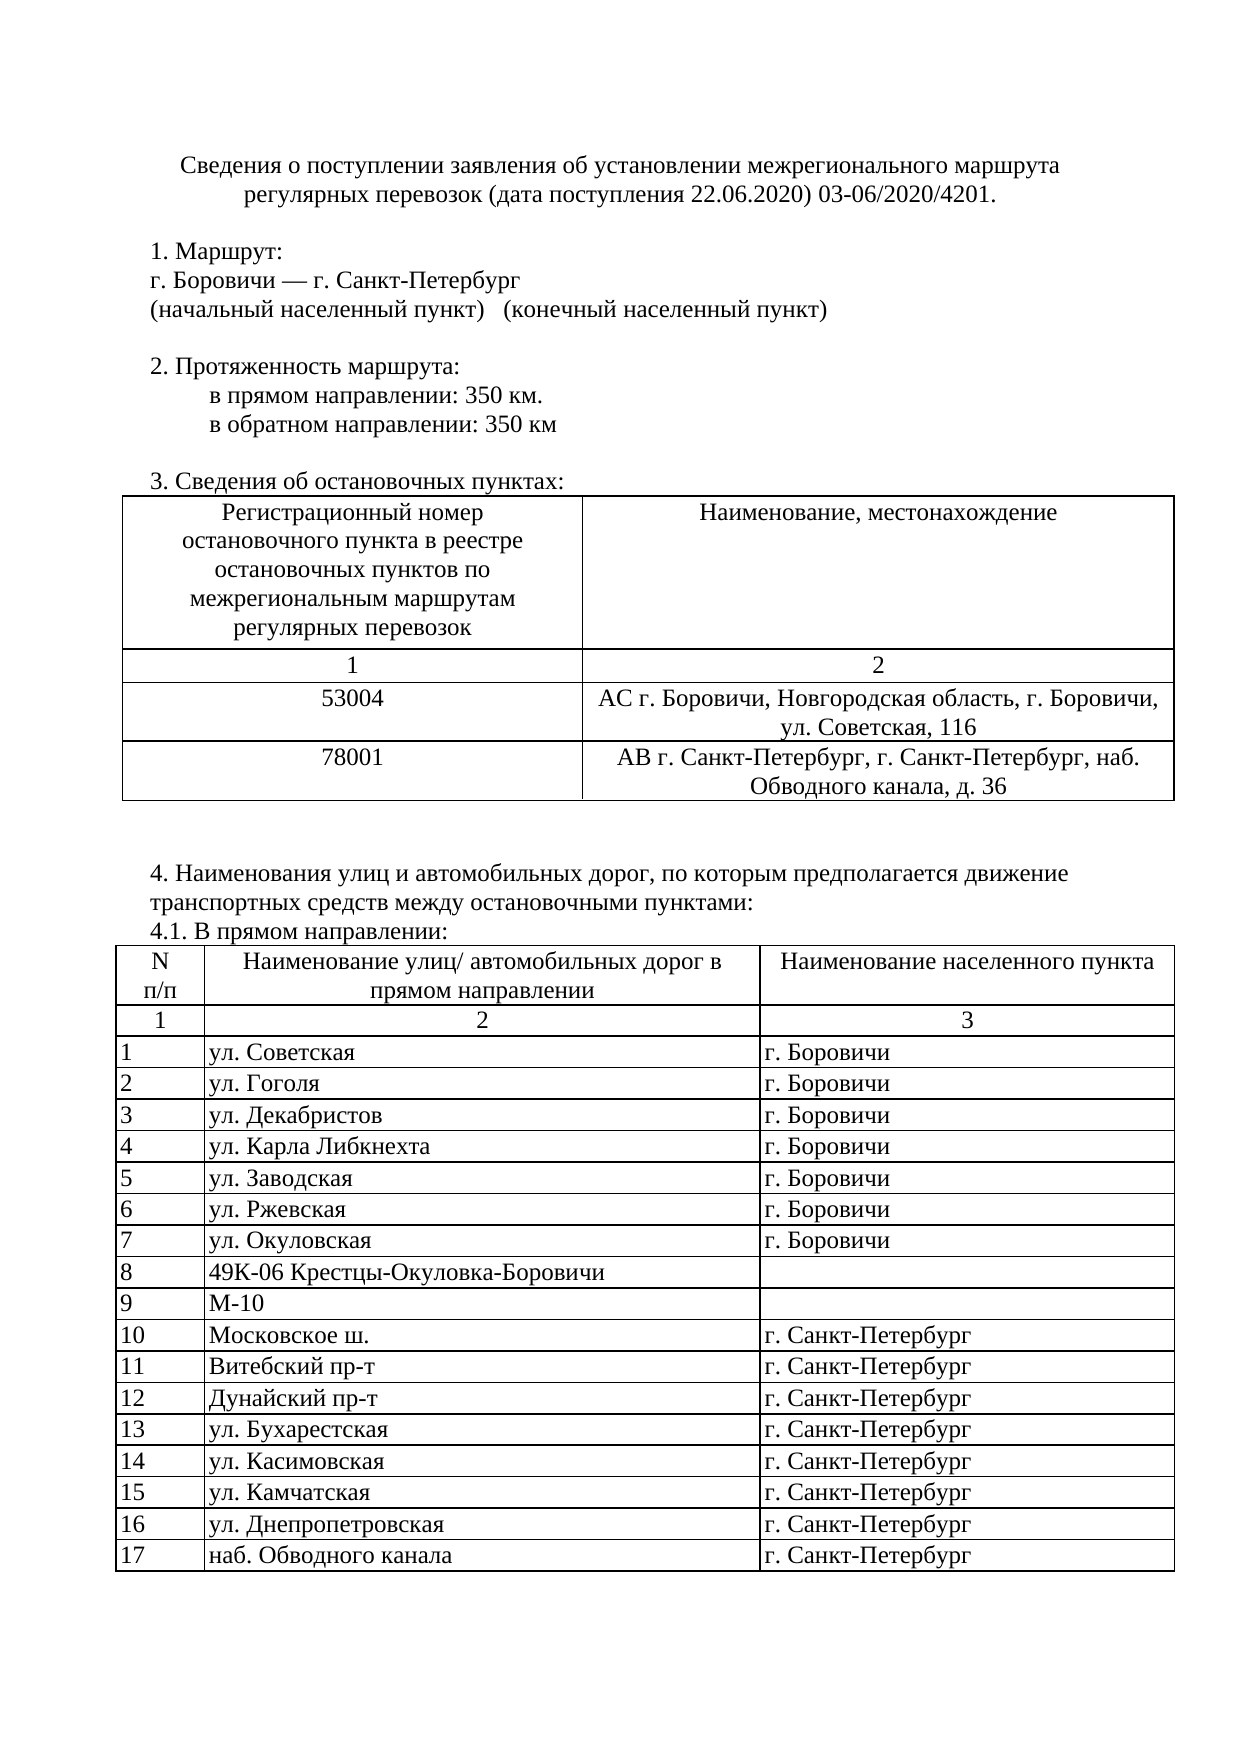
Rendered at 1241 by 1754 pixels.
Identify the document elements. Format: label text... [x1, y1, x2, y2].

text 2. Протяженность маршрута: [150, 351, 1090, 380]
text г. Боровичи — г. Санкт-Петербург [150, 265, 1090, 294]
table_cell 1 [117, 1006, 204, 1035]
table_cell г. Боровичи [761, 1068, 1174, 1098]
table_cell г. Санкт-Петербург [761, 1415, 1174, 1444]
table_cell ул. Заводская [205, 1163, 759, 1193]
table_cell г. Санкт-Петербург [761, 1320, 1174, 1350]
table_header Наименование улиц/ автомобильных дорог в прямом направлении [205, 946, 759, 1004]
table_header N п/п [117, 946, 204, 1004]
table_cell 16 [117, 1509, 204, 1539]
table_cell ул. Бухарестская [205, 1415, 759, 1444]
table_cell АС г. Боровичи, Новгородская область, г. Боровичи, ул. Советская, 116 [583, 683, 1173, 740]
table_cell 1 [123, 650, 582, 681]
table_cell 2 [583, 650, 1173, 681]
table_cell 12 [117, 1383, 204, 1413]
table_cell 3 [117, 1100, 204, 1130]
table_cell Московское ш. [205, 1320, 759, 1350]
table_cell г. Санкт-Петербург [761, 1477, 1174, 1507]
table_cell 2 [117, 1068, 204, 1098]
text в прямом направлении: 350 км. [150, 380, 1090, 409]
table_cell 17 [117, 1540, 204, 1570]
table_cell ул. Окуловская [205, 1226, 759, 1256]
table_cell ул. Камчатская [205, 1477, 759, 1507]
table_cell 2 [205, 1006, 759, 1035]
table_header Наименование населенного пункта [761, 946, 1174, 1004]
table_cell ул. Советская [205, 1037, 759, 1067]
table_cell г. Санкт-Петербург [761, 1383, 1174, 1413]
table_cell ул. Днепропетровская [205, 1509, 759, 1539]
table_cell г. Санкт-Петербург [761, 1352, 1174, 1381]
text Сведения о поступлении заявления об установлении межрегионального маршрута регулярных перевозок (дата поступления 22.06.2020) 03-06/2020/4201. [150, 150, 1090, 207]
table_cell М-10 [205, 1289, 759, 1318]
table_cell 10 [117, 1320, 204, 1350]
table_cell г. Санкт-Петербург [761, 1509, 1174, 1539]
table_cell 3 [761, 1006, 1174, 1035]
table_cell 53004 [123, 683, 582, 740]
text в обратном направлении: 350 км [150, 409, 1090, 437]
table_cell 5 [117, 1163, 204, 1193]
table_cell 7 [117, 1226, 204, 1256]
table_cell Витебский пр-т [205, 1352, 759, 1381]
table_cell г. Боровичи [761, 1194, 1174, 1224]
table_cell г. Санкт-Петербург [761, 1540, 1174, 1570]
table_cell г. Боровичи [761, 1131, 1174, 1161]
table_cell ул. Гоголя [205, 1068, 759, 1098]
table_cell г. Боровичи [761, 1226, 1174, 1256]
table_cell 78001 [123, 742, 582, 799]
table_cell 9 [117, 1289, 204, 1318]
text (начальный населенный пункт) (конечный населенный пункт) [150, 294, 1090, 322]
table_header Наименование, местонахождение [583, 497, 1173, 648]
table_cell [761, 1257, 1174, 1287]
table_cell 6 [117, 1194, 204, 1224]
text 4. Наименования улиц и автомобильных дорог, по которым предполагается движение транспортных средств между остановочными пунктами: [150, 858, 1090, 916]
table_cell 15 [117, 1477, 204, 1507]
table_header Регистрационный номер остановочного пункта в реестре остановочных пунктов по межрегиональным маршрутам регулярных перевозок [123, 497, 582, 648]
text 1. Маршрут: [150, 236, 1090, 265]
table_cell ул. Декабристов [205, 1100, 759, 1130]
table_cell г. Боровичи [761, 1100, 1174, 1130]
table_cell 4 [117, 1131, 204, 1161]
table_cell 1 [117, 1037, 204, 1067]
table_cell ул. Карла Либкнехта [205, 1131, 759, 1161]
table_cell 14 [117, 1446, 204, 1476]
table_cell г. Санкт-Петербург [761, 1446, 1174, 1476]
table_cell наб. Обводного канала [205, 1540, 759, 1570]
table_cell 11 [117, 1352, 204, 1381]
table_cell г. Боровичи [761, 1037, 1174, 1067]
table_cell ул. Ржевская [205, 1194, 759, 1224]
table_cell г. Боровичи [761, 1163, 1174, 1193]
table_cell ул. Касимовская [205, 1446, 759, 1476]
table_cell [761, 1289, 1174, 1318]
table_cell 8 [117, 1257, 204, 1287]
text 3. Сведения об остановочных пунктах: [150, 466, 1090, 495]
table_cell 13 [117, 1415, 204, 1444]
table_cell 49К-06 Крестцы-Окуловка-Боровичи [205, 1257, 759, 1287]
table_cell АВ г. Санкт-Петербург, г. Санкт-Петербург, наб. Обводного канала, д. 36 [583, 742, 1173, 799]
table_cell Дунайский пр-т [205, 1383, 759, 1413]
text 4.1. В прямом направлении: [150, 916, 1090, 945]
